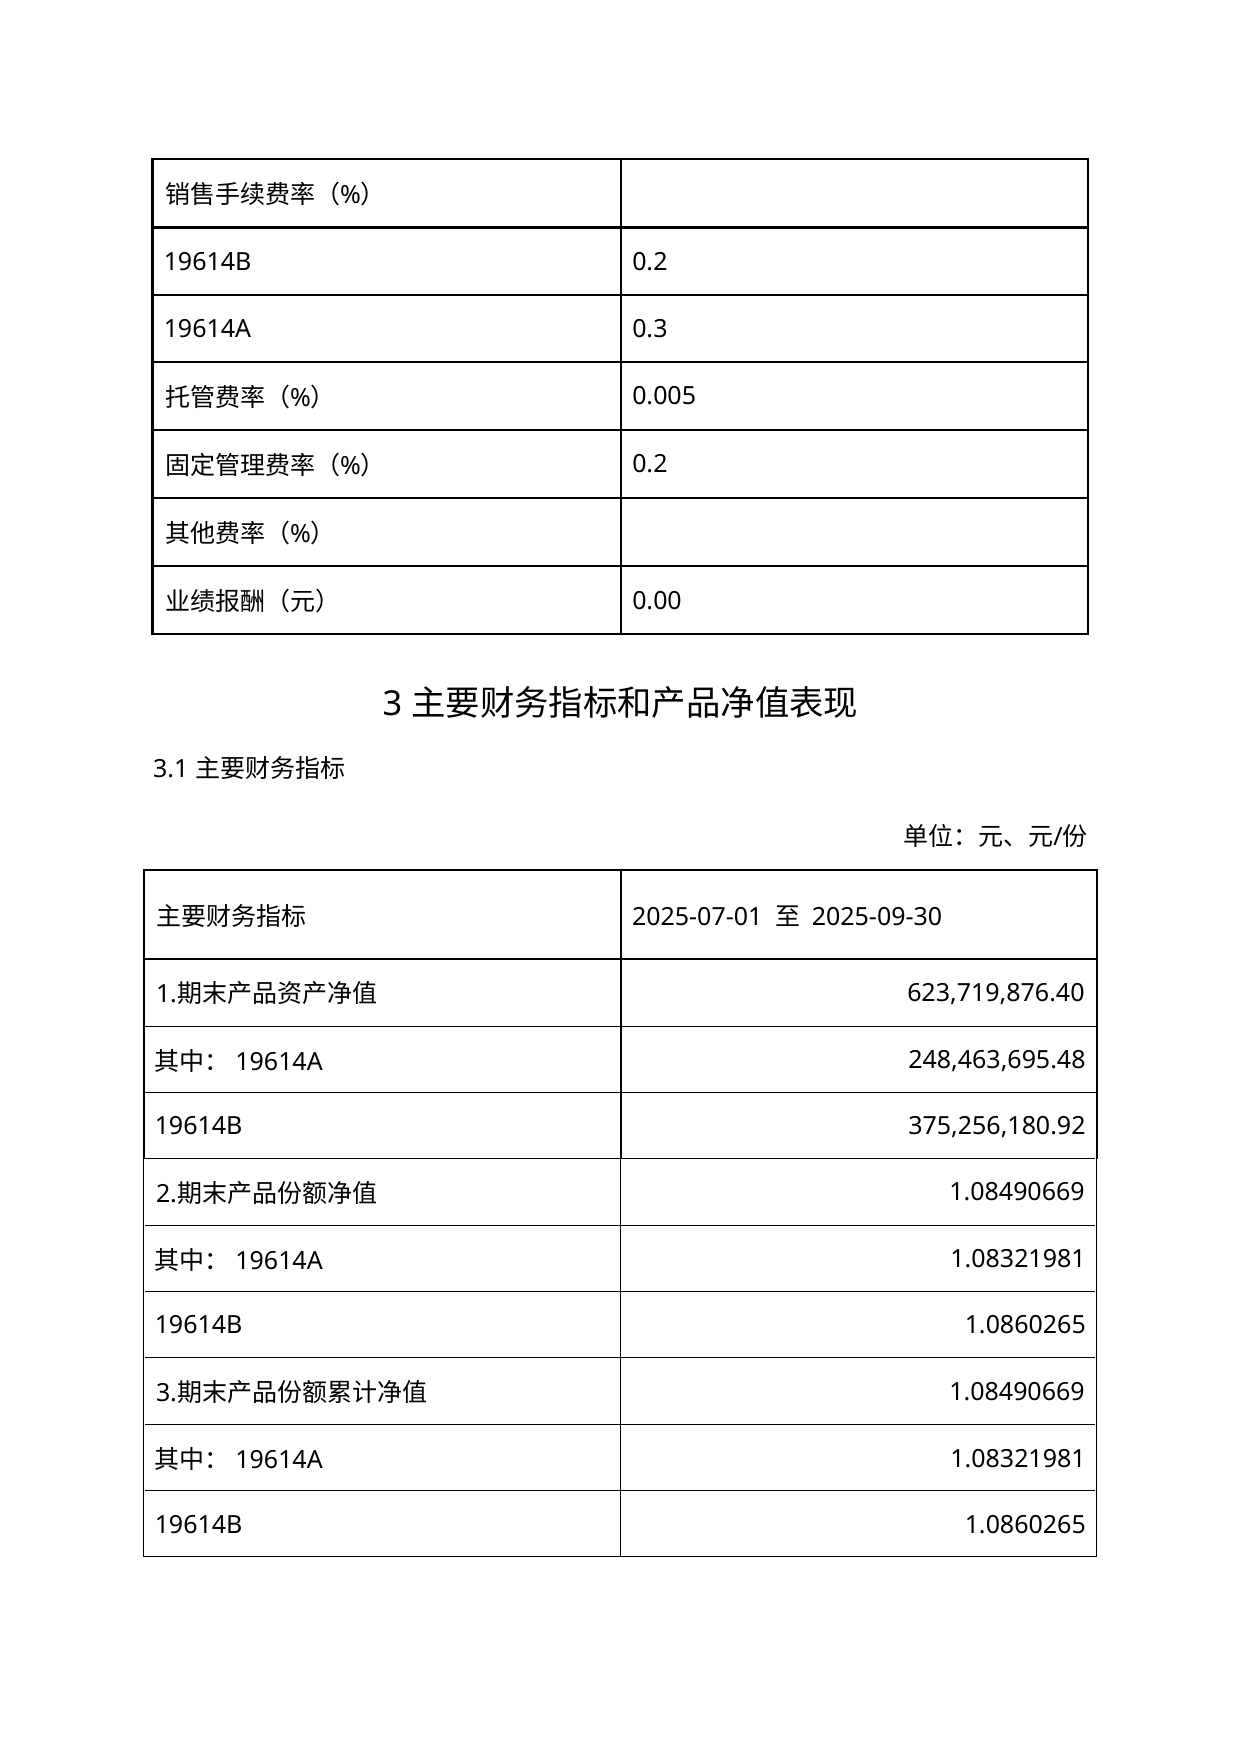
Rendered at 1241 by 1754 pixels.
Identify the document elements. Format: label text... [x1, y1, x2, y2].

table_cell 1.期末产品资产净值 [145, 960, 620, 1026]
table_cell 1.08490669 [621, 1357, 1096, 1424]
table_cell 1.08490669 [621, 1158, 1096, 1225]
table_cell 375,256,180.92 [622, 1093, 1096, 1158]
table_cell 0.3 [622, 296, 1087, 361]
table_cell 0.00 [622, 567, 1087, 633]
table_cell 248,463,695.48 [622, 1027, 1096, 1092]
table_header 3.1 主要财务指标 [151, 733, 1089, 801]
table_cell 19614A [154, 296, 620, 361]
table_cell 1.08321981 [621, 1225, 1096, 1291]
table_cell 623,719,876.40 [622, 960, 1096, 1026]
table_cell 业绩报酬（元） [154, 567, 620, 633]
table_cell 19614B [144, 1490, 620, 1556]
table_cell 其中： 19614A [145, 1027, 620, 1092]
table_cell 0.2 [622, 229, 1087, 293]
table_cell 其他费率（%） [154, 499, 620, 565]
table_cell 1.08321981 [621, 1424, 1096, 1490]
table_cell 19614B [145, 1093, 620, 1158]
table_cell 销售手续费率（%） [154, 160, 620, 226]
table_cell [622, 160, 1087, 226]
table_cell 1.0860265 [621, 1291, 1096, 1357]
table_cell 2.期末产品份额净值 [144, 1159, 620, 1225]
table_cell 1.0860265 [621, 1490, 1096, 1556]
table_header 单位：元、元/份 [151, 801, 1089, 869]
table_header 主要财务指标 [145, 871, 620, 957]
table_cell 其中： 19614A [144, 1225, 620, 1291]
table_cell 19614B [154, 229, 620, 293]
table_cell 托管费率（%） [154, 363, 620, 429]
table_cell 固定管理费率（%） [154, 431, 620, 497]
text 3 主要财务指标和产品净值表现 [159, 668, 1081, 733]
table_cell 3.期末产品份额累计净值 [144, 1357, 620, 1424]
table_cell 19614B [144, 1291, 620, 1357]
table_cell [622, 499, 1087, 565]
table_cell 0.2 [622, 431, 1087, 497]
table_cell 0.005 [622, 363, 1087, 429]
table_header 2025-07-01 至 2025-09-30 [622, 871, 1096, 957]
table_cell 其中： 19614A [144, 1424, 620, 1490]
